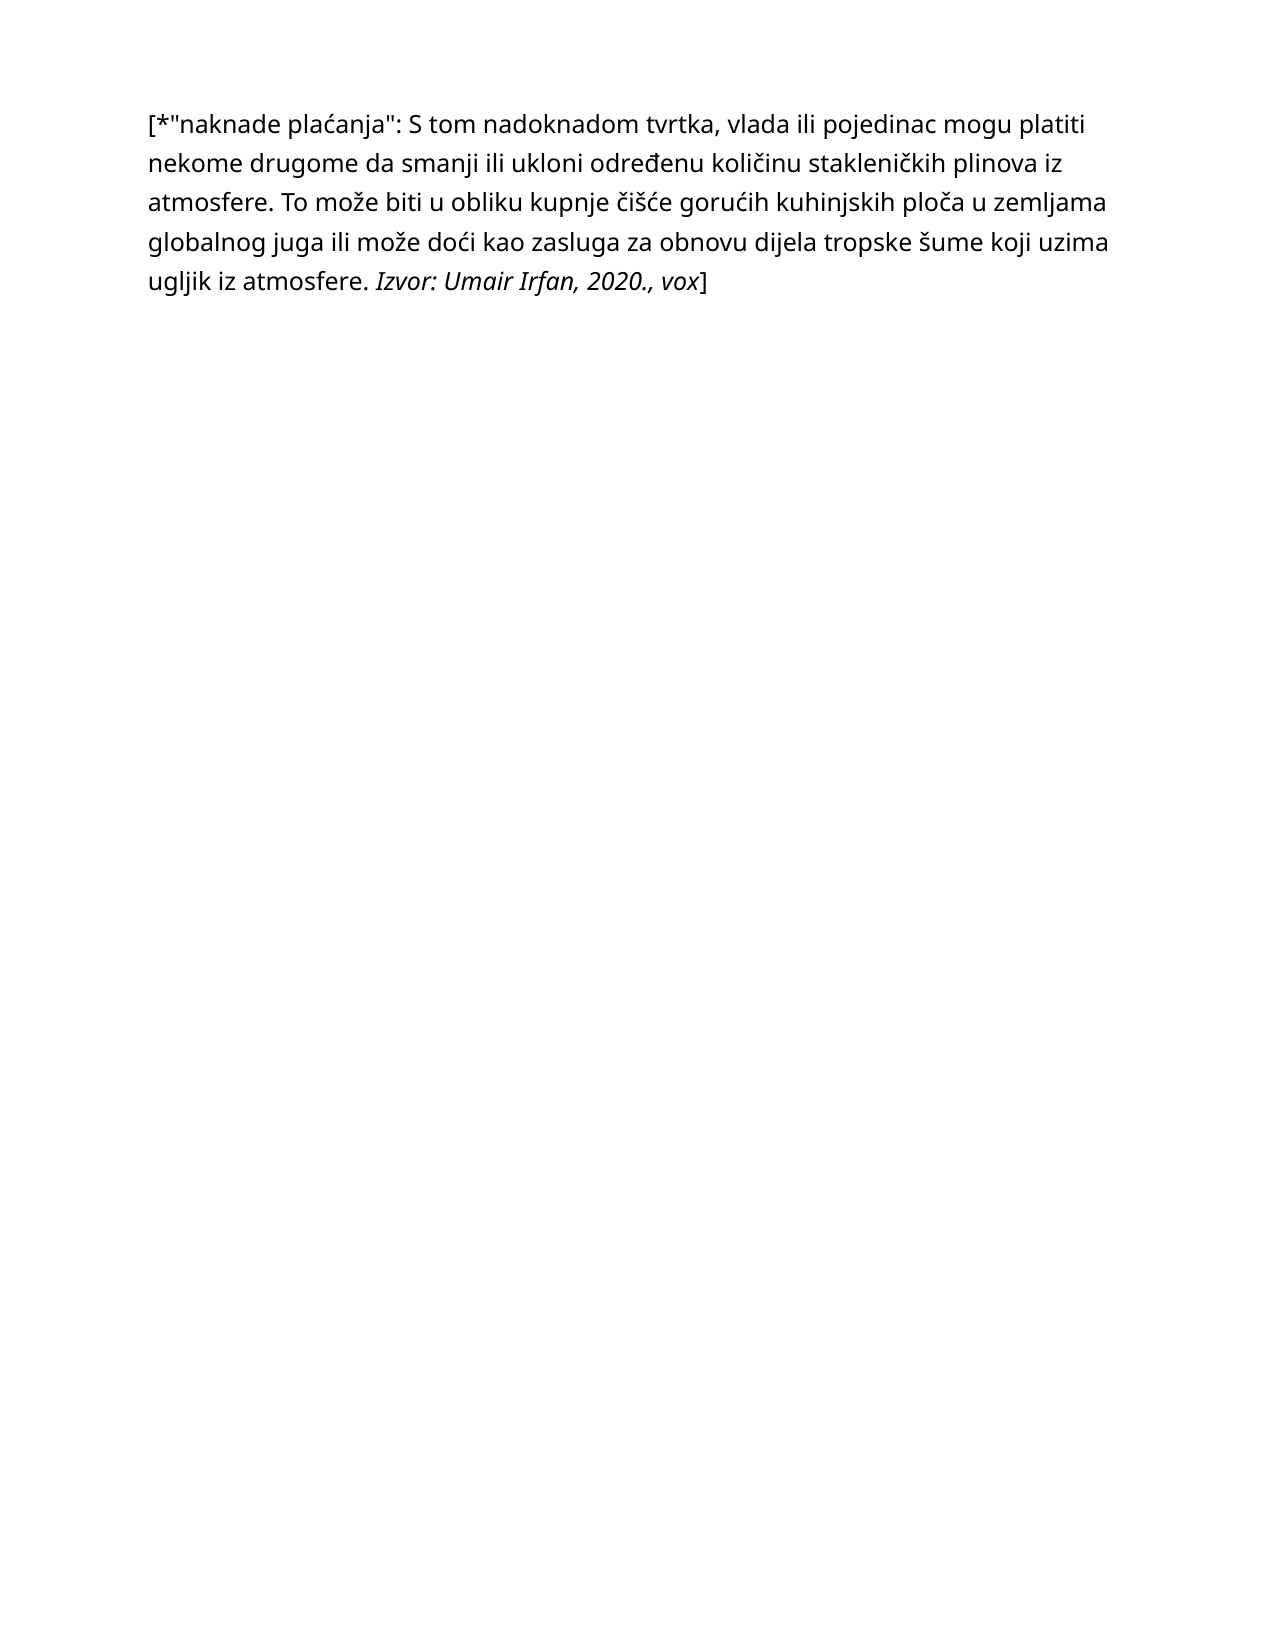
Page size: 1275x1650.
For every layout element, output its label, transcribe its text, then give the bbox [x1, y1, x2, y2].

text [*"naknade plaćanja": S tom nadoknadom tvrtka, vlada ili pojedinac mogu platiti nekome drugome da smanji ili ukloni određenu količinu stakleničkih plinova iz atmosfere. To može biti u obliku kupnje čišće gorućih kuhinjskih ploča u zemljama globalnog juga ili može doći kao zasluga za obnovu dijela tropske šume koji uzima ugljik iz atmosfere. Izvor: Umair Irfan, 2020., vox] [148, 107, 1127, 297]
